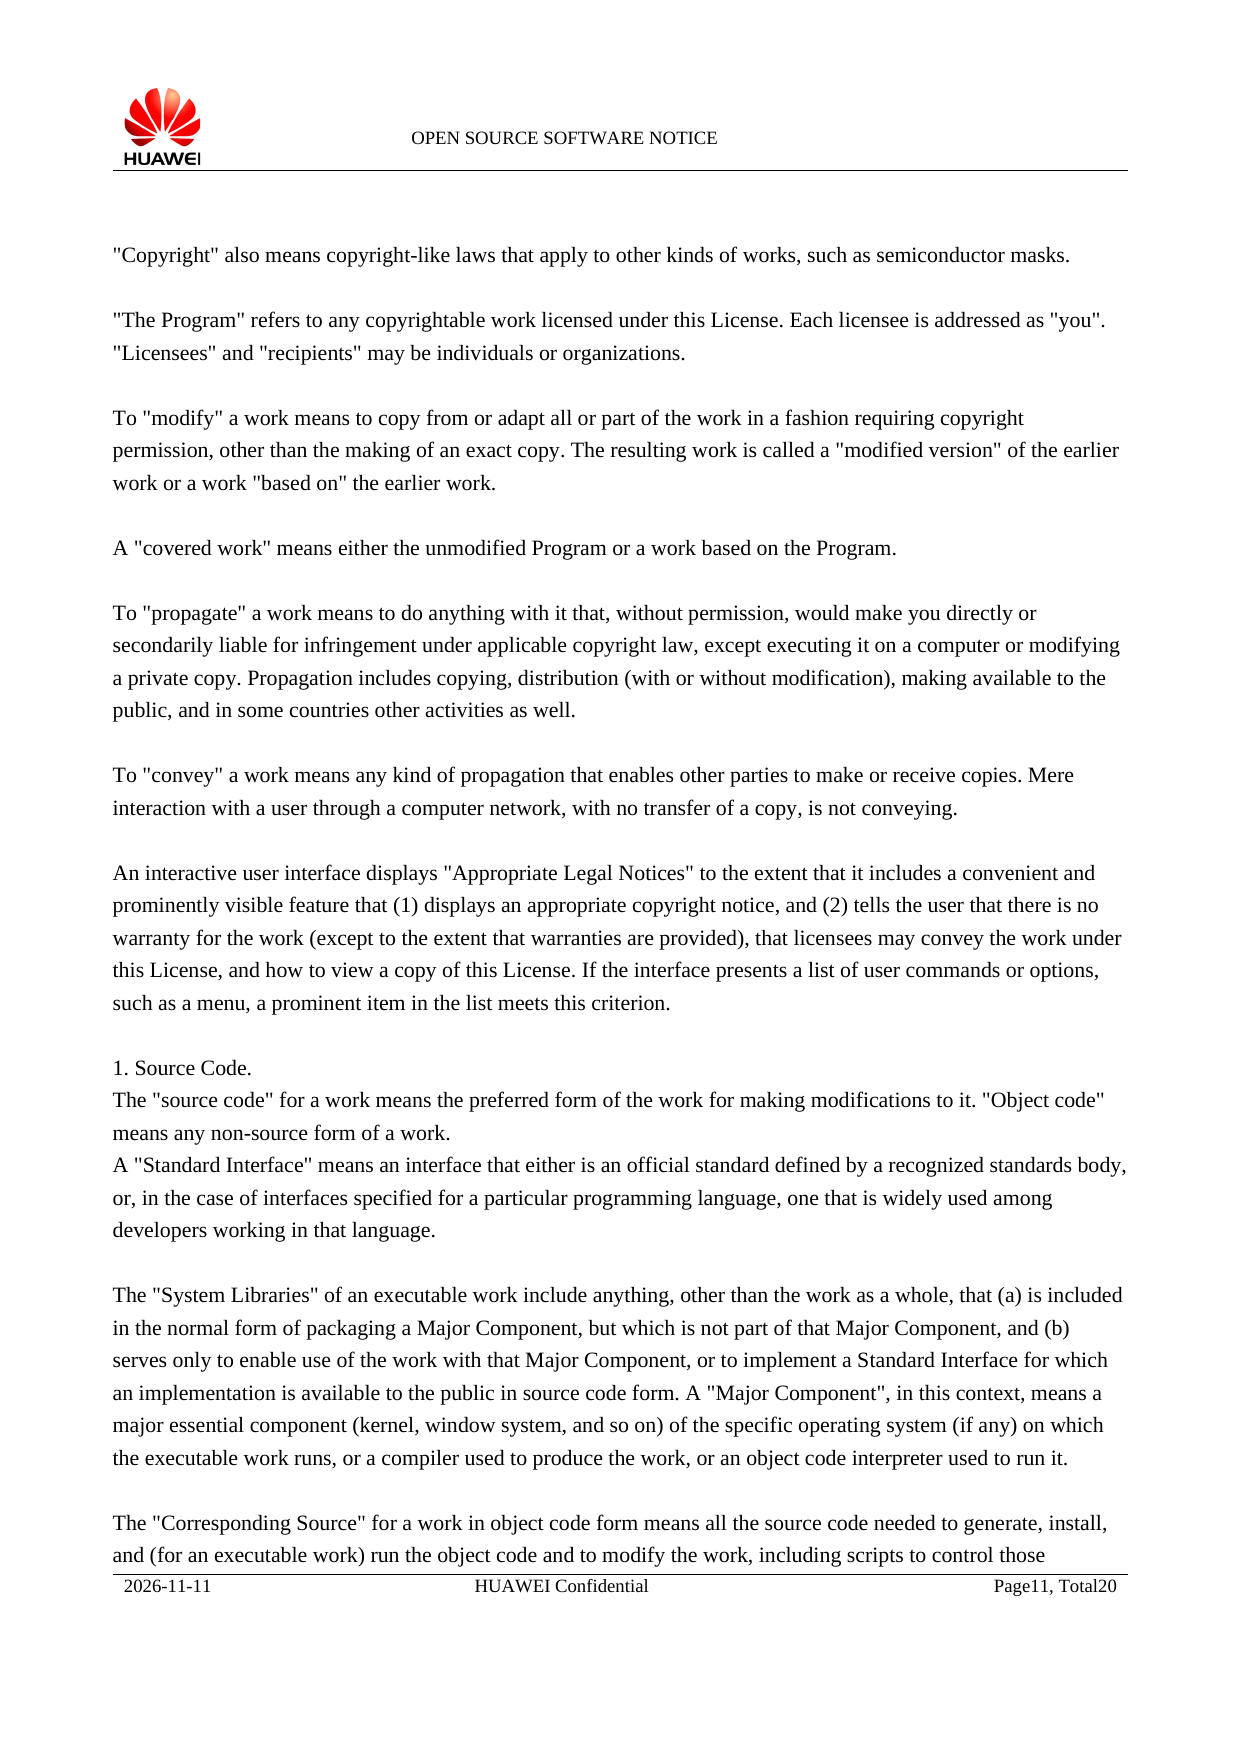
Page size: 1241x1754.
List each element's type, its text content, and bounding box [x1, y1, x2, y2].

picture [124, 88, 201, 165]
text An interactive user interface displays "Appropriate Legal Notices" to the extent that it includes a convenient and prominently visible feature that (1) displays an appropriate copyright notice, and (2) tells the user that there is no warranty for the work (except to the extent that warranties are provided), that licensees may convey the work under this License, and how to view a copy of this License. If the interface presents a list of user commands or options, such as a menu, a prominent item in the list meets this criterion. [112, 856, 1128, 1019]
text 1. Source Code. [112, 1051, 1128, 1084]
text The "source code" for a work means the preferred form of the work for making modifications to it. "Object code" means any non-source form of a work. [112, 1084, 1128, 1149]
text A "Standard Interface" means an interface that either is an official standard defined by a recognized standards body, or, in the case of interfaces specified for a particular programming language, one that is widely used among developers working in that language. [112, 1149, 1128, 1246]
text To "propagate" a work means to do anything with it that, without permission, would make you directly or secondarily liable for infringement under applicable copyright law, except executing it on a computer or modifying a private copy. Propagation includes copying, distribution (with or without modification), making available to the public, and in some countries other activities as well. [112, 596, 1128, 726]
text "Copyright" also means copyright-like laws that apply to other kinds of works, such as semiconductor masks. [112, 239, 1128, 271]
text A "covered work" means either the unmodified Program or a work based on the Program. [112, 531, 1128, 564]
text The "System Libraries" of an executable work include anything, other than the work as a whole, that (a) is included in the normal form of packaging a Major Component, but which is not part of that Major Component, and (b) serves only to enable use of the work with that Major Component, or to implement a Standard Interface for which an implementation is available to the public in source code form. A "Major Component", in this context, means a major essential component (kernel, window system, and so on) of the specific operating system (if any) on which the executable work runs, or a compiler used to produce the work, or an object code interpreter used to run it. [112, 1279, 1128, 1474]
text To "convey" a work means any kind of propagation that enables other parties to make or receive copies. Mere interaction with a user through a computer network, with no transfer of a copy, is not conveying. [112, 759, 1128, 824]
text To "modify" a work means to copy from or adapt all or part of the work in a fashion requiring copyright permission, other than the making of an exact copy. The resulting work is called a "modified version" of the earlier work or a work "based on" the earlier work. [112, 401, 1128, 499]
text "The Program" refers to any copyrightable work licensed under this License. Each licensee is addressed as "you". "Licensees" and "recipients" may be individuals or organizations. [112, 304, 1128, 369]
